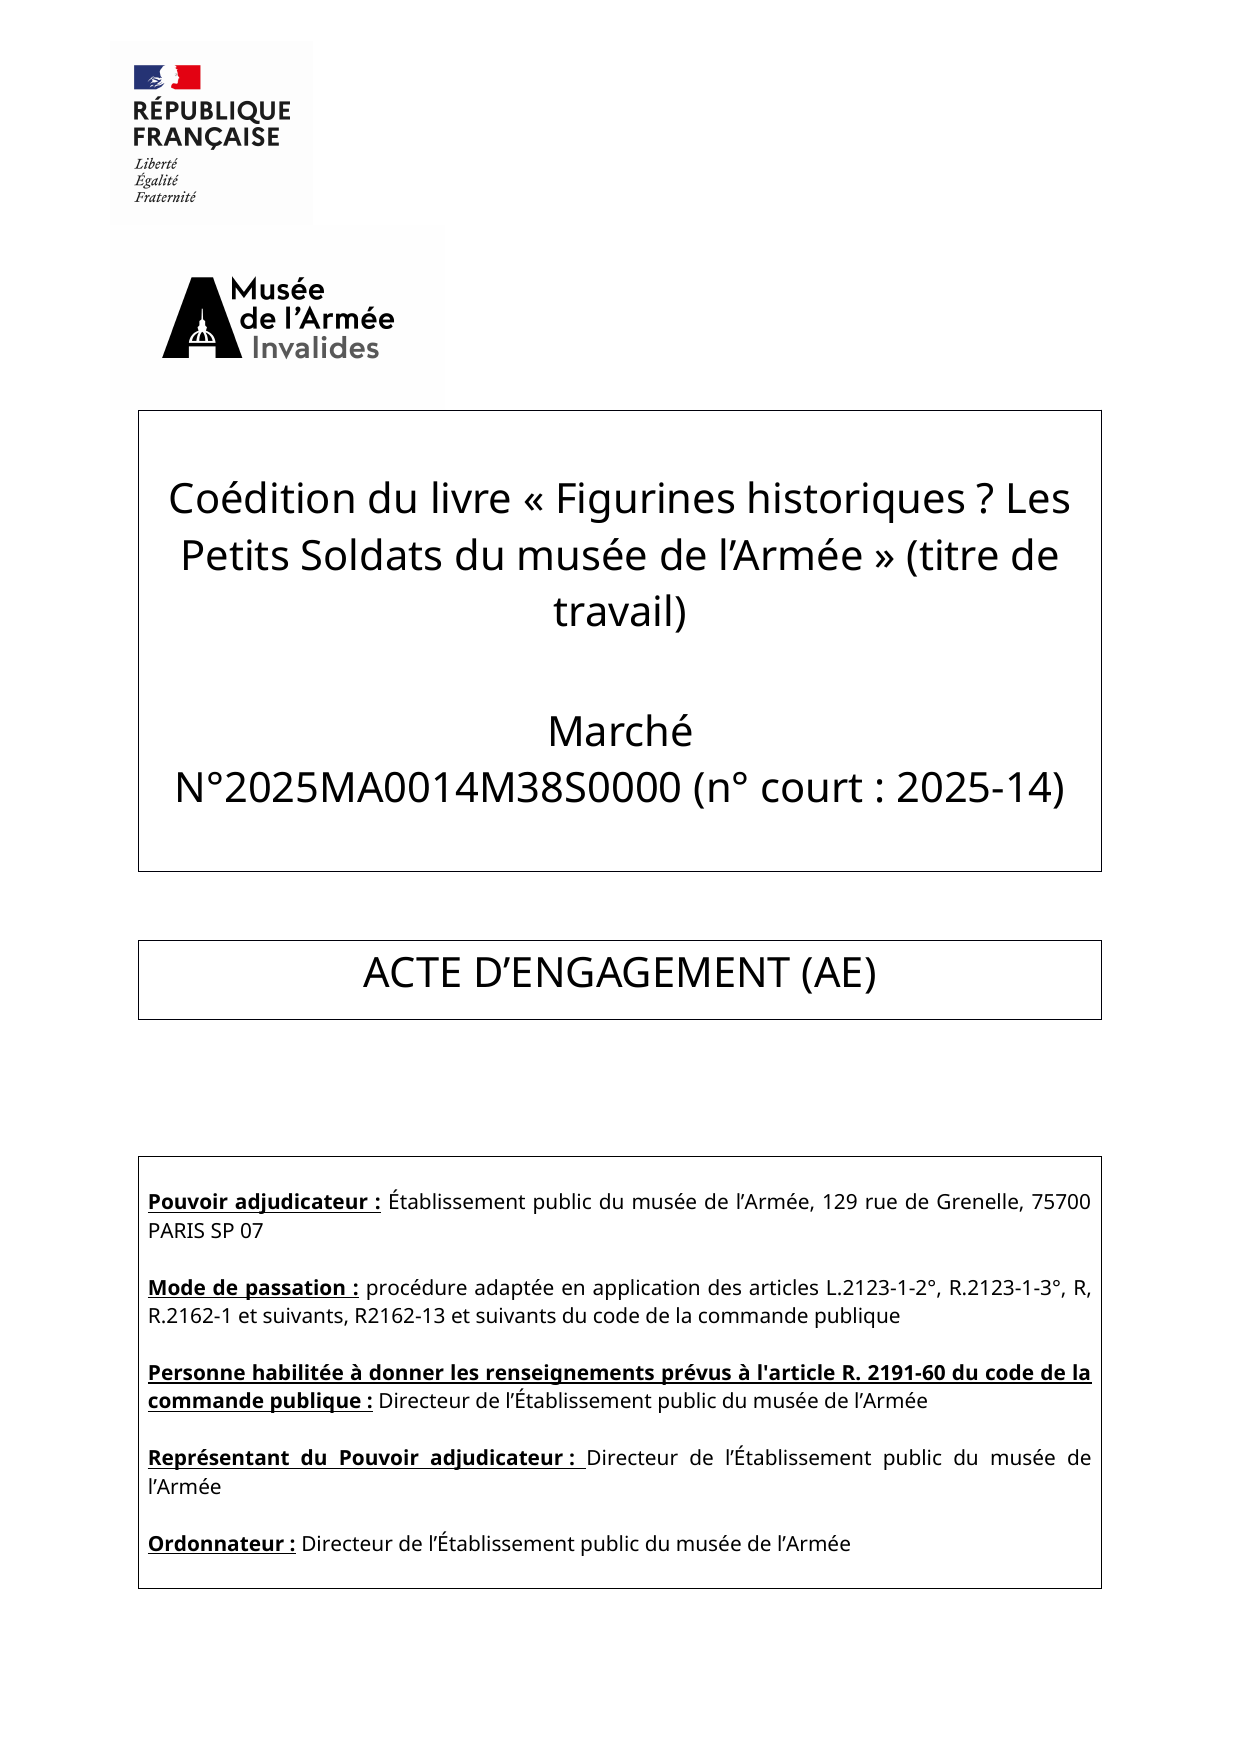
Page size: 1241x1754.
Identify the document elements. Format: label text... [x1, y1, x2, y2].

text Personne habilitée à donner les renseignements prévus à l'article R. 2191-60 du code de la commande publique : Directeur de l’Établissement public du musée de l’Armée [148, 1358, 1093, 1415]
text N°2025MA0014M38S0000 (n° court : 2025-14) [148, 758, 1093, 812]
text ACTE D’ENGAGEMENT (AE) [139, 941, 1101, 1019]
text Ordonnateur : Directeur de l’Établissement public du musée de l’Armée [148, 1529, 1093, 1557]
text Coédition du livre « Figurines historiques ? Les Petits Soldats du musée de l’Armée » (titre de travail) [148, 469, 1093, 639]
text Mode de passation : procédure adaptée en application des articles L.2123-1-2°, R.2123-1-3°, R, R.2162-1 et suivants, R2162-13 et suivants du code de la commande publique [148, 1273, 1093, 1330]
text Pouvoir adjudicateur : Établissement public du musée de l’Armée, 129 rue de Grenelle, 75700 PARIS SP 07 [148, 1187, 1093, 1244]
text Marché [148, 701, 1093, 758]
text Représentant du Pouvoir adjudicateur : Directeur de l’Établissement public du musée de l’Armée [148, 1443, 1093, 1500]
picture [110, 41, 446, 410]
